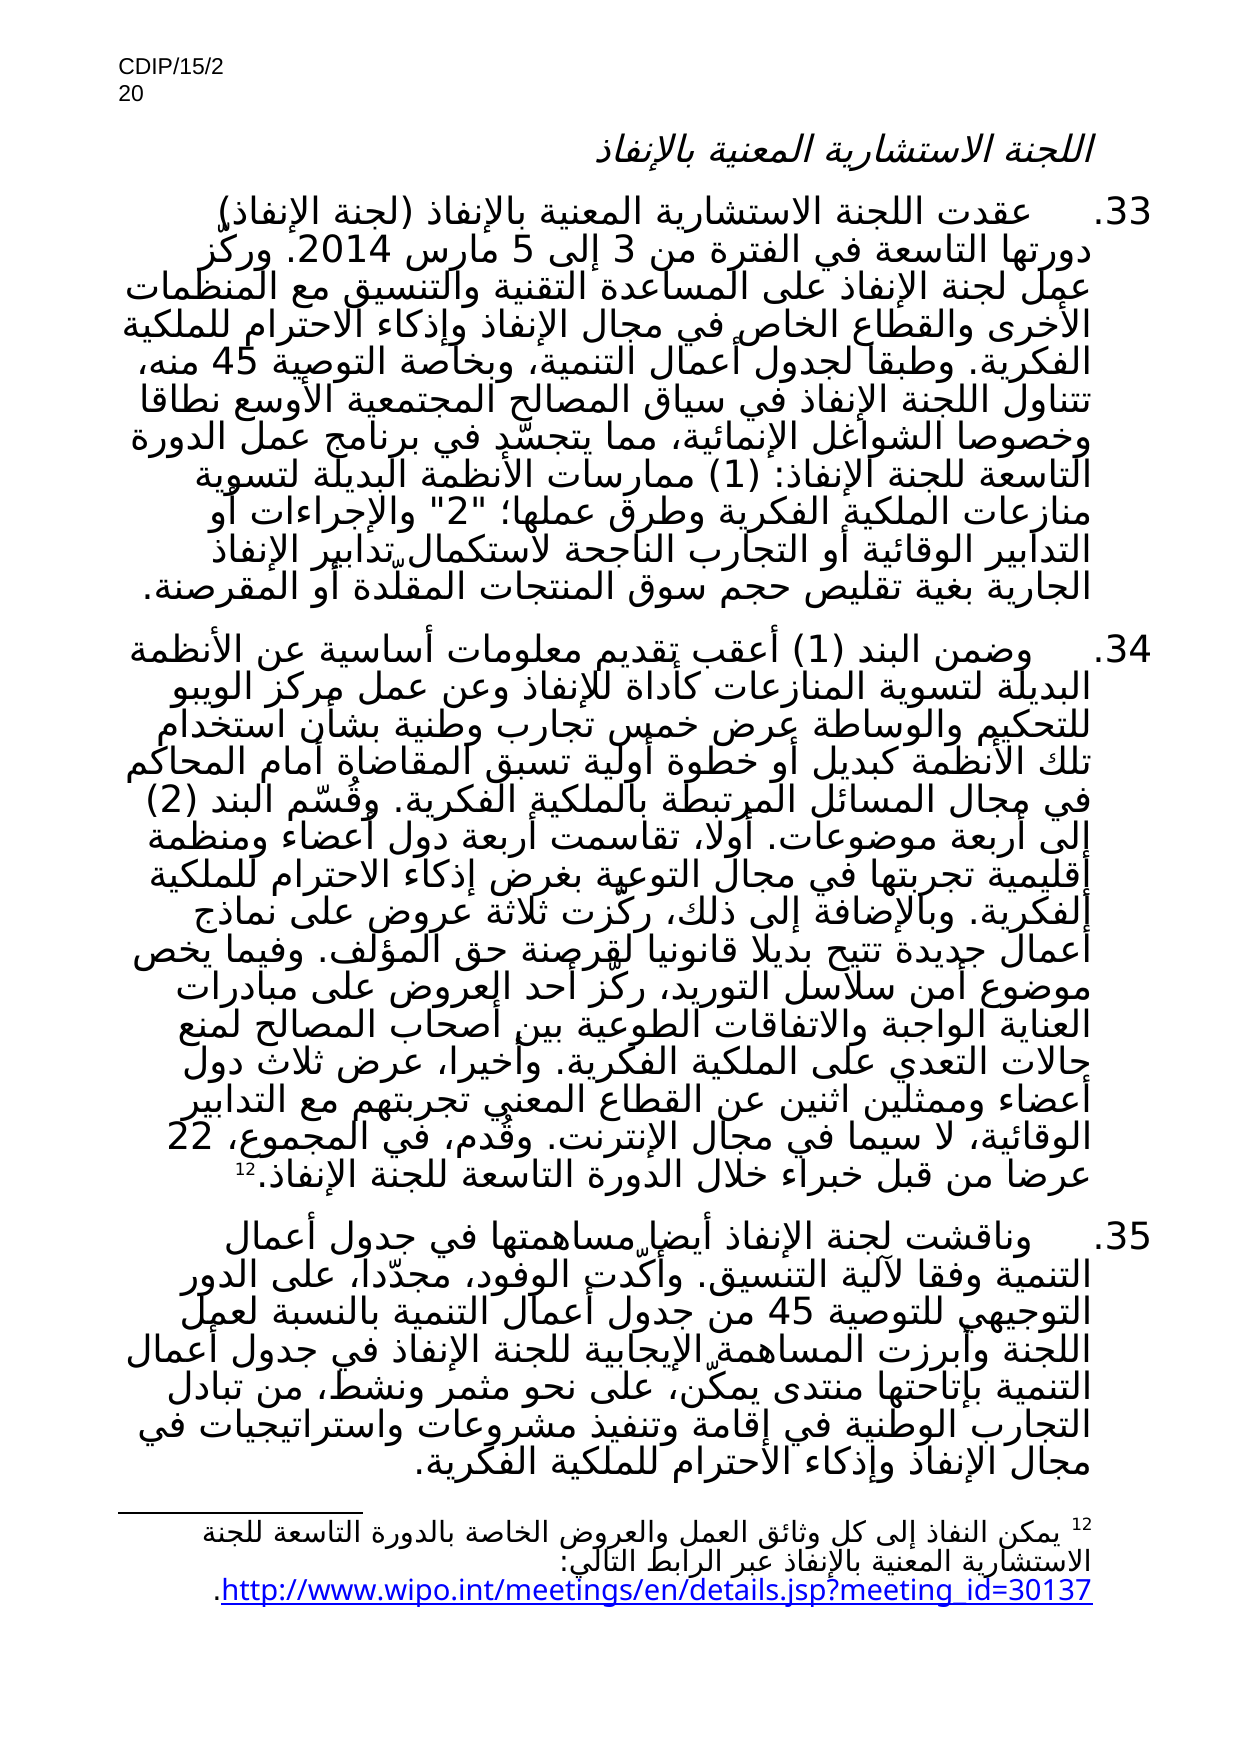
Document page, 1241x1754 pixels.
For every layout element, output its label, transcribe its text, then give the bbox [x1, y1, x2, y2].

text وناقشت لجنة الإنفاذ أيضا مساهمتها في جدول أعمال التنمية وفقا لآلية التنسيق. وأكّدت الوفود، مجدّدا، على الدور التوجيهي للتوصية 45 من جدول أعمال التنمية بالنسبة لعمل اللجنة وأبرزت المساهمة الإيجابية للجنة الإنفاذ في جدول أعمال التنمية بإتاحتها منتدى يمكّن، على نحو مثمر ونشط، من تبادل التجارب الوطنية في إقامة وتنفيذ مشروعات واستراتيجيات في مجال الإنفاذ وإذكاء الاحترام للملكية الفكرية. [118, 1220, 1092, 1482]
text وضمن البند (1) أعقب تقديم معلومات أساسية عن الأنظمة البديلة لتسوية المنازعات كأداة للإنفاذ وعن عمل مركز الويبو للتحكيم والوساطة عرض خمس تجارب وطنية بشأن استخدام تلك الأنظمة كبديل أو خطوة أولية تسبق المقاضاة أمام المحاكم في مجال المسائل المرتبطة بالملكية الفكرية. وقُسّم البند (2) إلى أربعة موضوعات. أولا، تقاسمت أربعة دول أعضاء ومنظمة إقليمية تجربتها في مجال التوعية بغرض إذكاء الاحترام للملكية الفكرية. وبالإضافة إلى ذلك، ركّزت ثلاثة عروض على نماذج أعمال جديدة تتيح بديلا قانونيا لقرصنة حق المؤلف. وفيما يخص موضوع أمن سلاسل التوريد، ركّز أحد العروض على مبادرات العناية الواجبة والاتفاقات الطوعية بين أصحاب المصالح لمنع حالات التعدي على الملكية الفكرية. وأخيرا، عرض ثلاث دول أعضاء وممثلين اثنين عن القطاع المعني تجربتهم مع التدابير الوقائية، لا سيما في مجال الإنترنت. وقُدم، في المجموع، 22 عرضا من قبل خبراء خلال الدورة التاسعة للجنة الإنفاذ. [118, 632, 1092, 1195]
list اللجنة الاستشارية المعنية بالإنفاذ [118, 132, 1092, 170]
text عقدت اللجنة الاستشارية المعنية بالإنفاذ (لجنة الإنفاذ) دورتها التاسعة في الفترة من 3 إلى 5 مارس 2014. وركّز عمل لجنة الإنفاذ على المساعدة التقنية والتنسيق مع المنظمات الأخرى والقطاع الخاص في مجال الإنفاذ وإذكاء الاحترام للملكية الفكرية. وطبقا لجدول أعمال التنمية، وبخاصة التوصية 45 منه، تتناول اللجنة الإنفاذ في سياق المصالح المجتمعية الأوسع نطاقا وخصوصا الشواغل الإنمائية، مما يتجسّد في برنامج عمل الدورة التاسعة للجنة الإنفاذ: (1) ممارسات الأنظمة البديلة لتسوية منازعات الملكية الفكرية وطرق عملها؛ "2" والإجراءات أو التدابير الوقائية أو التجارب الناجحة لاستكمال تدابير الإنفاذ الجارية بغية تقليص حجم سوق المنتجات المقلّدة أو المقرصنة. [118, 195, 1092, 607]
